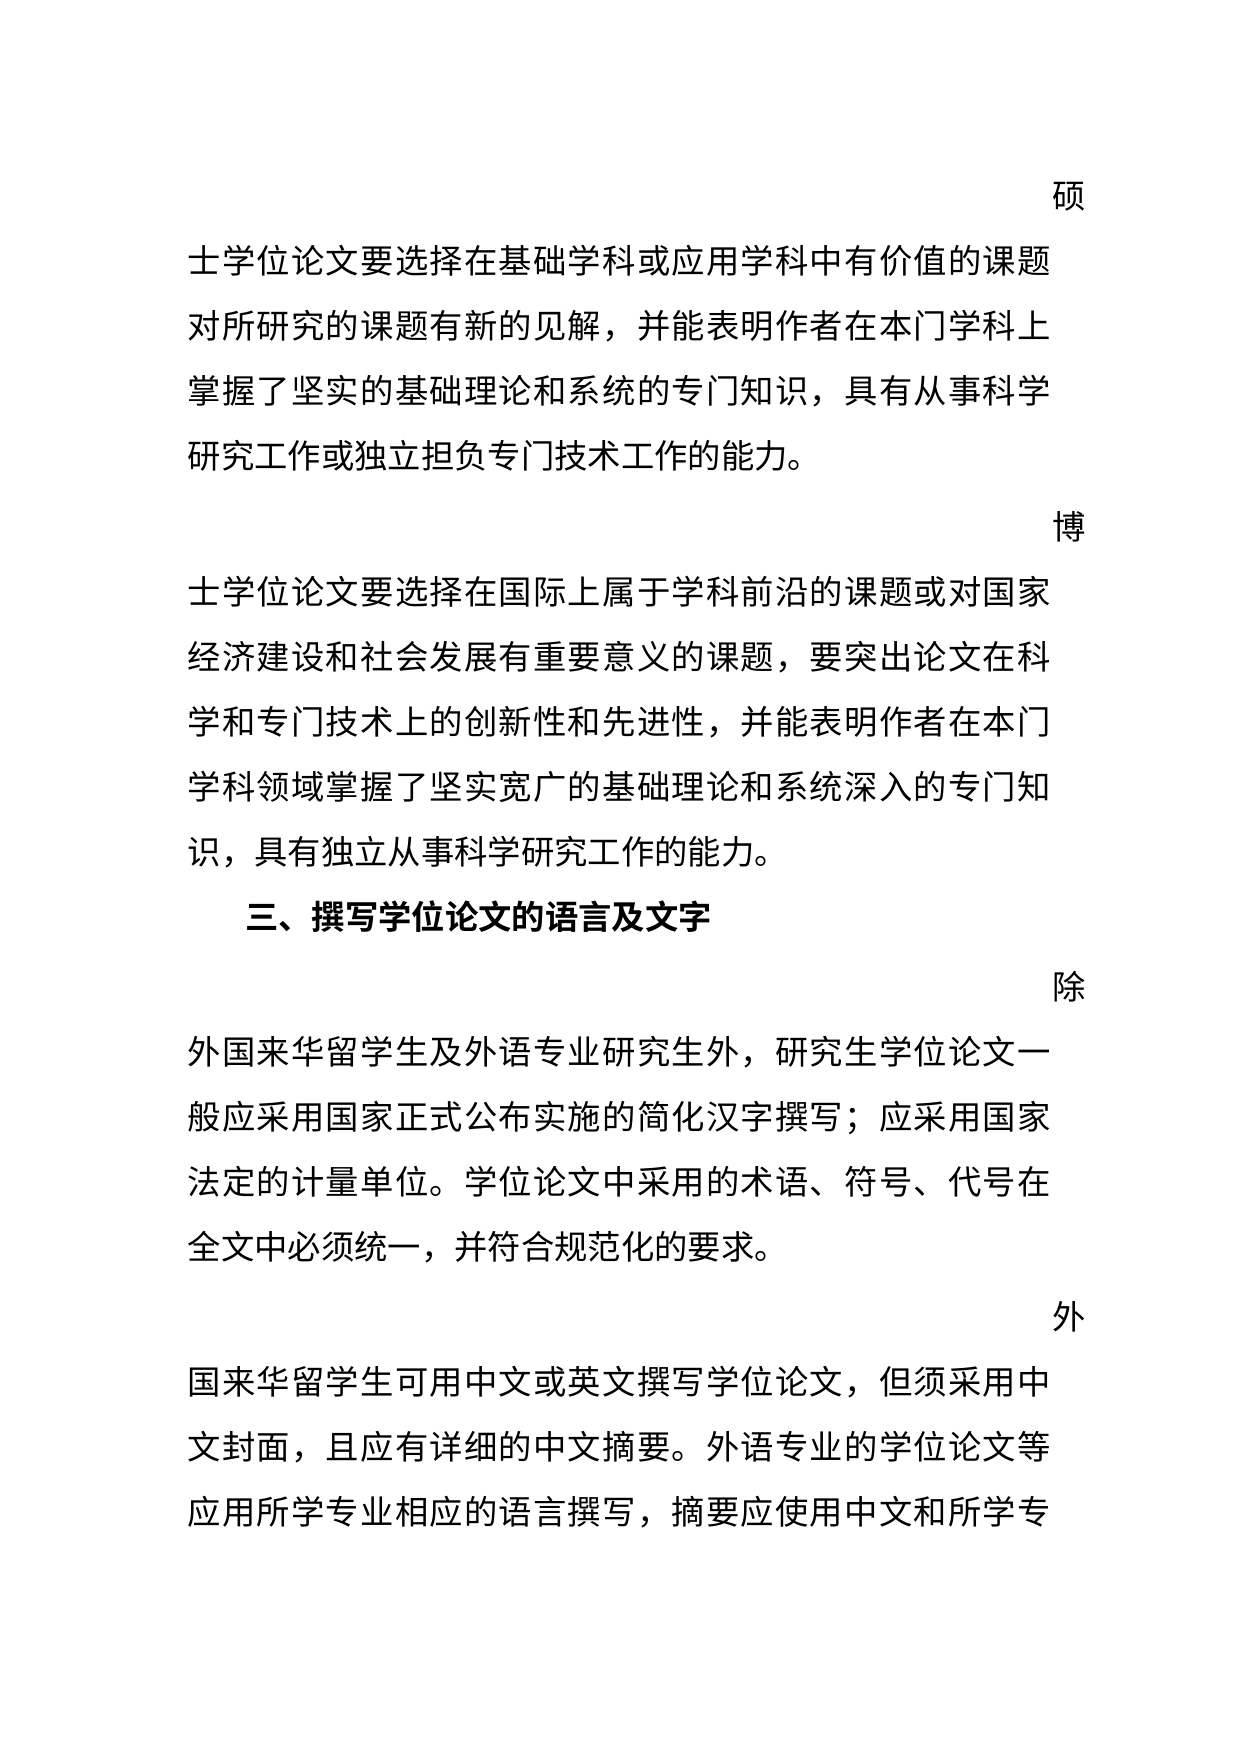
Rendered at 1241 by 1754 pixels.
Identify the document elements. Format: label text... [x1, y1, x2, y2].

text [187, 1283, 1053, 1543]
text 硕士学位论文要选择在基础学科或应用学科中有价值的课题，对所研究的课题有新的见解，并能表明作者在本门学科上掌握了坚实的基础理论和系统的专门知识，具有从事科学研究工作或独立担负专门技术工作的能力。 [187, 162, 1053, 487]
text 三、撰写学位论文的语言及文字 [245, 882, 1053, 947]
text 除外国来华留学生及外语专业研究生外，研究生学位论文一般应采用国家正式公布实施的简化汉字撰写；应采用国家法定的计量单位。学位论文中采用的术语、符号、代号在全文中必须统一，并符合规范化的要求。 [187, 952, 1053, 1277]
text 博士学位论文要选择在国际上属于学科前沿的课题或对国家经济建设和社会发展有重要意义的课题，要突出论文在科学和专门技术上的创新性和先进性，并能表明作者在本门学科领域掌握了坚实宽广的基础理论和系统深入的专门知识，具有独立从事科学研究工作的能力。 [187, 492, 1053, 882]
